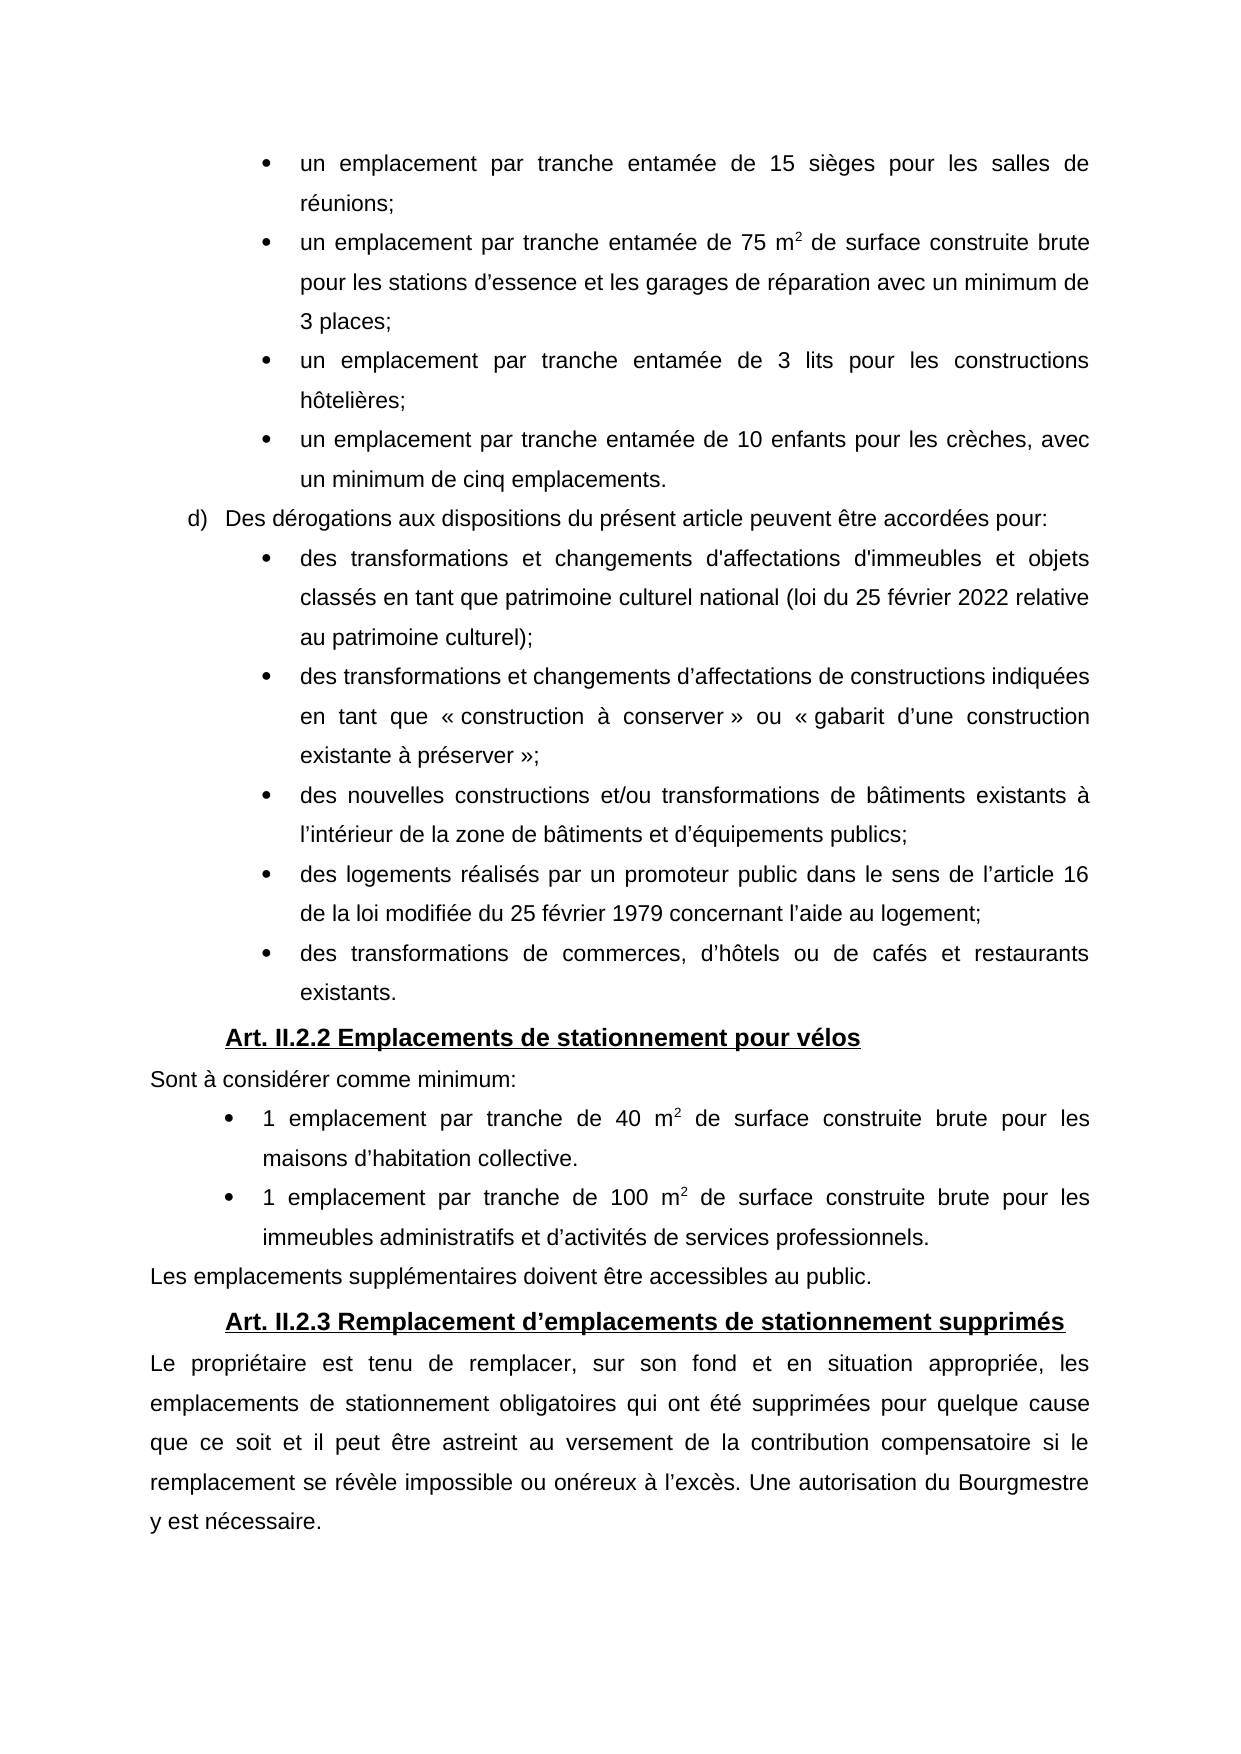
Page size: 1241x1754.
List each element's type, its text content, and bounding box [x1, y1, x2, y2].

list 1 emplacement par tranche de 100 m2 de surface construite brute pour les immeubles administratifs et d’activités de services professionnels. [225, 1184, 1090, 1250]
list un emplacement par tranche entamée de 15 sièges pour les salles de réunions; [262, 150, 1090, 216]
subtitle Art. II.2.3 Remplacement d’emplacements de stationnement supprimés [225, 1307, 1090, 1336]
list un emplacement par tranche entamée de 75 m2 de surface construite brute pour les stations d’essence et les garages de réparation avec un minimum de 3 places; [262, 229, 1090, 334]
list Des dérogations aux dispositions du présent article peuvent être accordées pour: [187, 505, 1090, 532]
list des transformations et changements d’affectations de constructions indiquées en tant que « construction à conserver » ou « gabarit d’une construction existante à préserver »; [262, 663, 1090, 768]
text Les emplacements supplémentaires doivent être accessibles au public. [150, 1263, 1090, 1289]
list un emplacement par tranche entamée de 10 enfants pour les crèches, avec un minimum de cinq emplacements. [262, 426, 1090, 492]
list un emplacement par tranche entamée de 3 lits pour les constructions hôtelières; [262, 347, 1090, 413]
text Le propriétaire est tenu de remplacer, sur son fond et en situation appropriée, les emplacements de stationnement obligatoires qui ont été supprimées pour quelque cause que ce soit et il peut être astreint au versement de la contribution compensatoire si le remplacement se révèle impossible ou onéreux à l’excès. Une autorisation du Bourgmestre y est nécessaire. [150, 1350, 1090, 1534]
list des nouvelles constructions et/ou transformations de bâtiments existants à l’intérieur de la zone de bâtiments et d’équipements publics; [262, 782, 1090, 847]
list 1 emplacement par tranche de 40 m2 de surface construite brute pour les maisons d’habitation collective. [225, 1105, 1090, 1171]
text Sont à considérer comme minimum: [150, 1066, 1090, 1092]
list des logements réalisés par un promoteur public dans le sens de l’article 16 de la loi modifiée du 25 février 1979 concernant l’aide au logement; [262, 861, 1090, 926]
list des transformations de commerces, d’hôtels ou de cafés et restaurants existants. [262, 939, 1090, 1005]
subtitle Art. II.2.2 Emplacements de stationnement pour vélos [225, 1023, 1090, 1051]
list des transformations et changements d'affectations d'immeubles et objets classés en tant que patrimoine culturel national (loi du 25 février 2022 relative au patrimoine culturel); [262, 545, 1090, 650]
